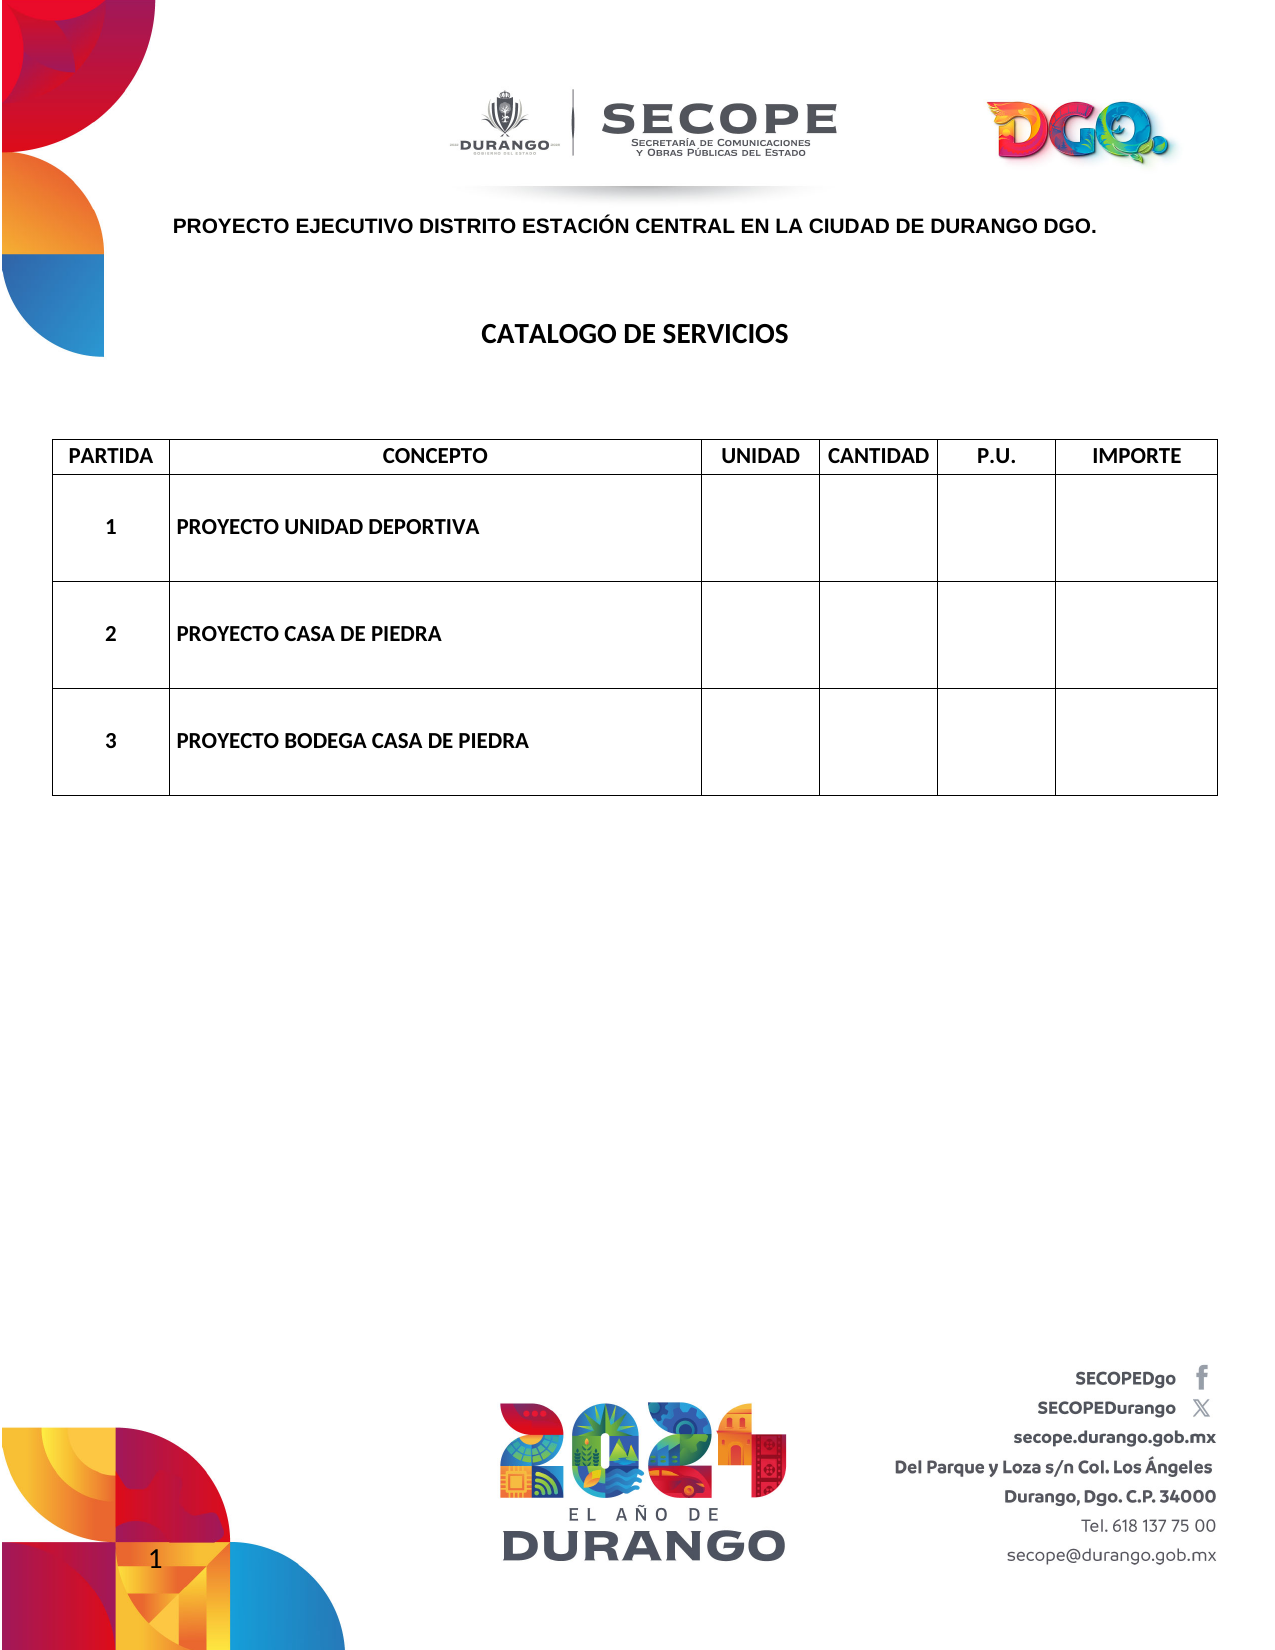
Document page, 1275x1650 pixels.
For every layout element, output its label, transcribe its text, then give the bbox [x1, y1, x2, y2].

table_cell [938, 582, 1055, 688]
table_cell PROYECTO CASA DE PIEDRA [170, 582, 701, 688]
table_cell [1056, 689, 1217, 795]
table_header P.U. [938, 440, 1055, 474]
table_cell 3 [53, 689, 169, 795]
table_cell [1056, 475, 1217, 581]
table_cell [702, 475, 819, 581]
table_cell PROYECTO BODEGA CASA DE PIEDRA [170, 689, 701, 795]
table_cell [820, 582, 937, 688]
table_header CANTIDAD [820, 440, 937, 474]
table_cell [820, 689, 937, 795]
table_cell 2 [53, 582, 169, 688]
text CATALOGO DE SERVICIOS [148, 315, 1122, 351]
table_cell [938, 475, 1055, 581]
table_header CONCEPTO [170, 440, 701, 474]
table_cell [820, 475, 937, 581]
table_header UNIDAD [702, 440, 819, 474]
table_header PARTIDA [53, 440, 169, 474]
table_cell [702, 582, 819, 688]
table_cell PROYECTO UNIDAD DEPORTIVA [170, 475, 701, 581]
table_cell [938, 689, 1055, 795]
picture [2, 0, 1275, 1650]
table_cell [1056, 582, 1217, 688]
table_header IMPORTE [1056, 440, 1217, 474]
table_cell 1 [53, 475, 169, 581]
table_cell [702, 689, 819, 795]
